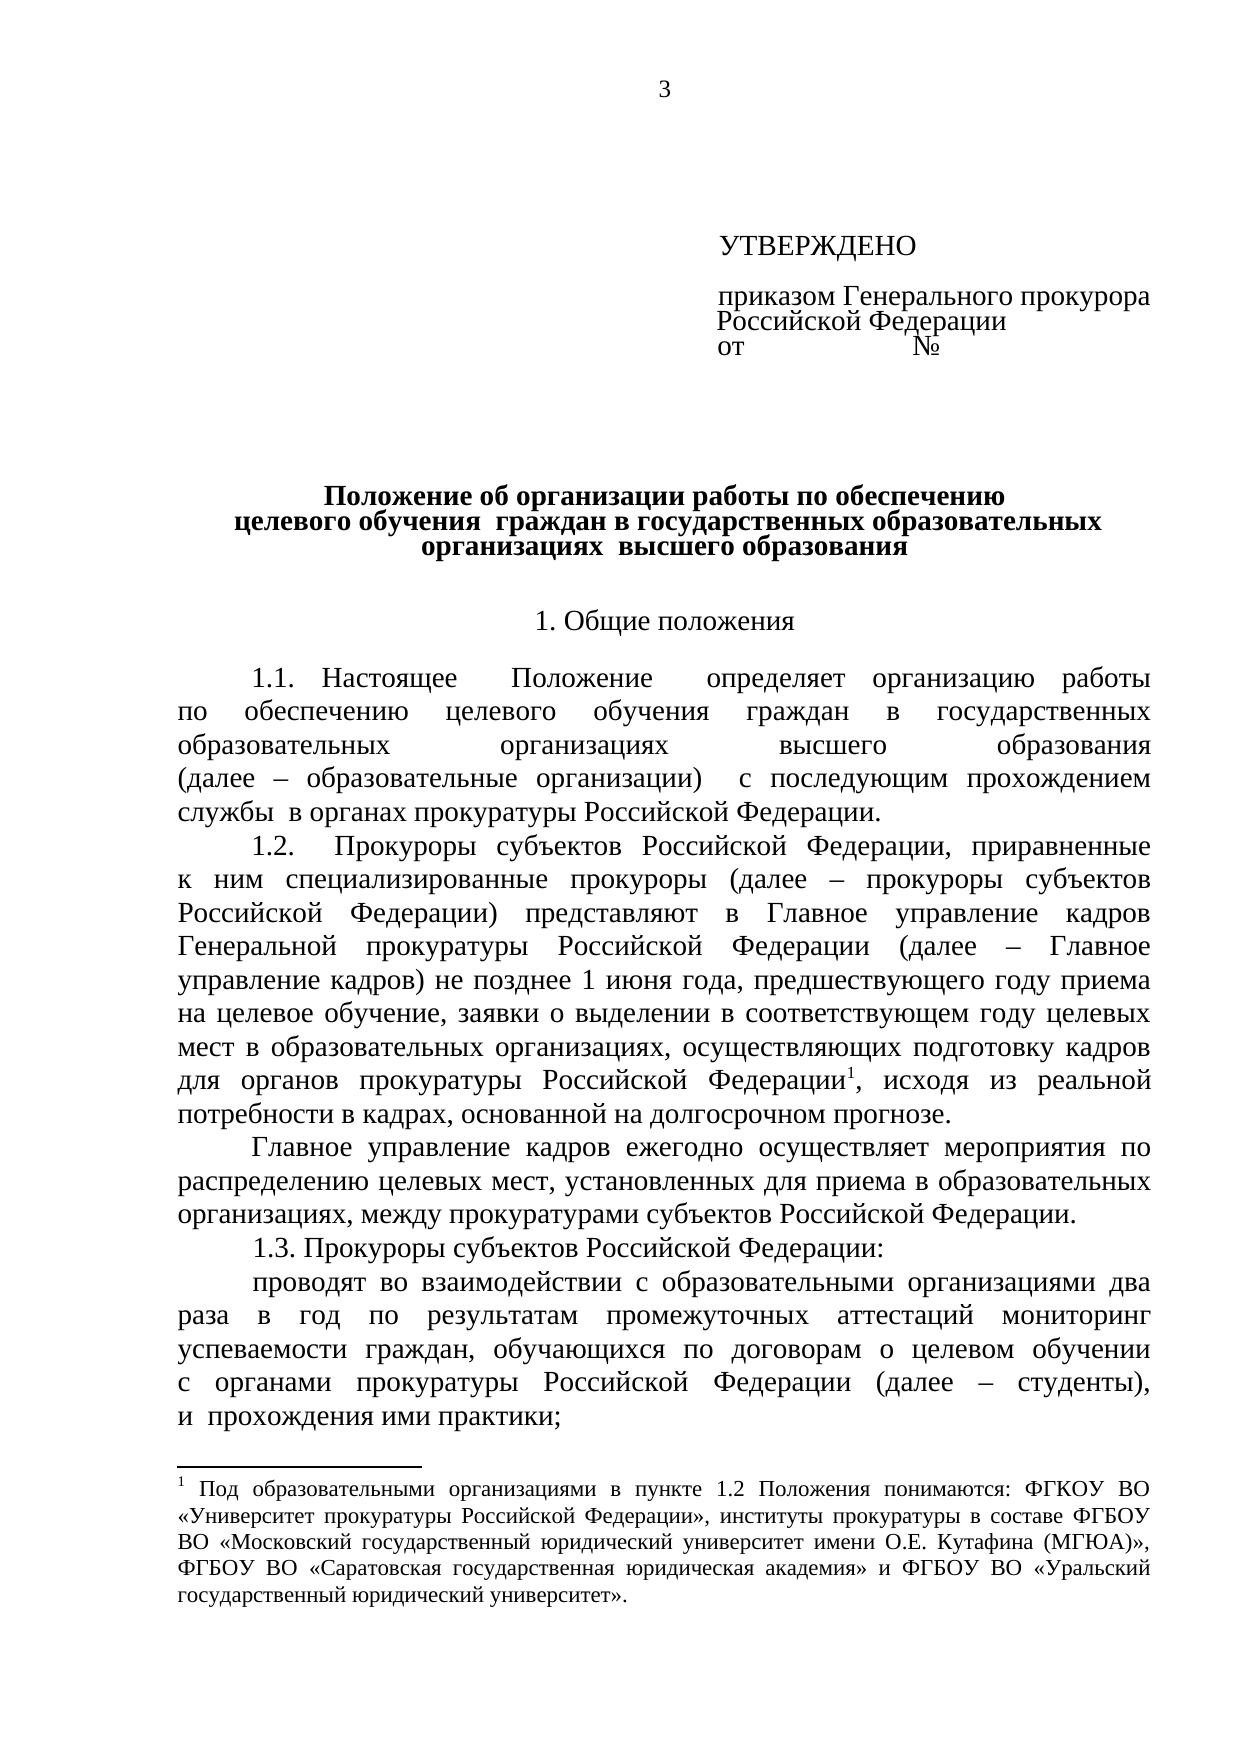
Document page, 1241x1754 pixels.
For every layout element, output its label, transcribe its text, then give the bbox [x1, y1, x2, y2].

text 1.1. Настоящее Положение определяет организацию работы по обеспечению целевого обучения граждан в государственных образовательных организациях высшего образования (далее – образовательные организации) с последующим прохождением службы в органах прокуратуры Российской Федерации. [177, 660, 1152, 828]
text проводят во взаимодействии с образовательными организациями два раза в год по результатам промежуточных аттестаций мониторинг успеваемости граждан, обучающихся по договорам о целевом обучении с органами прокуратуры Российской Федерации (далее – студенты), и прохождения ими практики; [177, 1264, 1152, 1431]
text 1.2. Прокуроры субъектов Российской Федерации, приравненные к ним специализированные прокуроры (далее – прокуроры субъектов Российской Федерации) представляют в Главное управление кадров Генеральной прокуратуры Российской Федерации (далее – Главное управление кадров) не позднее 1 июня года, предшествующего году приема на целевое обучение, заявки о выделении в соответствующем году целевых мест в образовательных организациях, осуществляющих подготовку кадров для органов прокуратуры Российской Федерации, исходя из реальной потребности в кадрах, основанной на долгосрочном прогнозе. [177, 828, 1152, 1129]
text Положение об организации работы по обеспечению [177, 485, 1152, 510]
text от № [177, 335, 1152, 360]
text 1.3. Прокуроры субъектов Российской Федерации: [177, 1230, 1152, 1264]
text Российской Федерации [177, 310, 1152, 335]
text Главное управление кадров ежегодно осуществляет мероприятия по распределению целевых мест, установленных для приема в образовательных организациях, между прокуратурами субъектов Российской Федерации. [177, 1129, 1152, 1230]
text приказом Генерального прокурора [177, 285, 1152, 310]
text целевого обучения граждан в государственных образовательных организациях высшего образования [177, 510, 1152, 560]
text УТВЕРЖДЕНО [177, 235, 1152, 260]
text 1. Общие положения [177, 610, 1152, 635]
